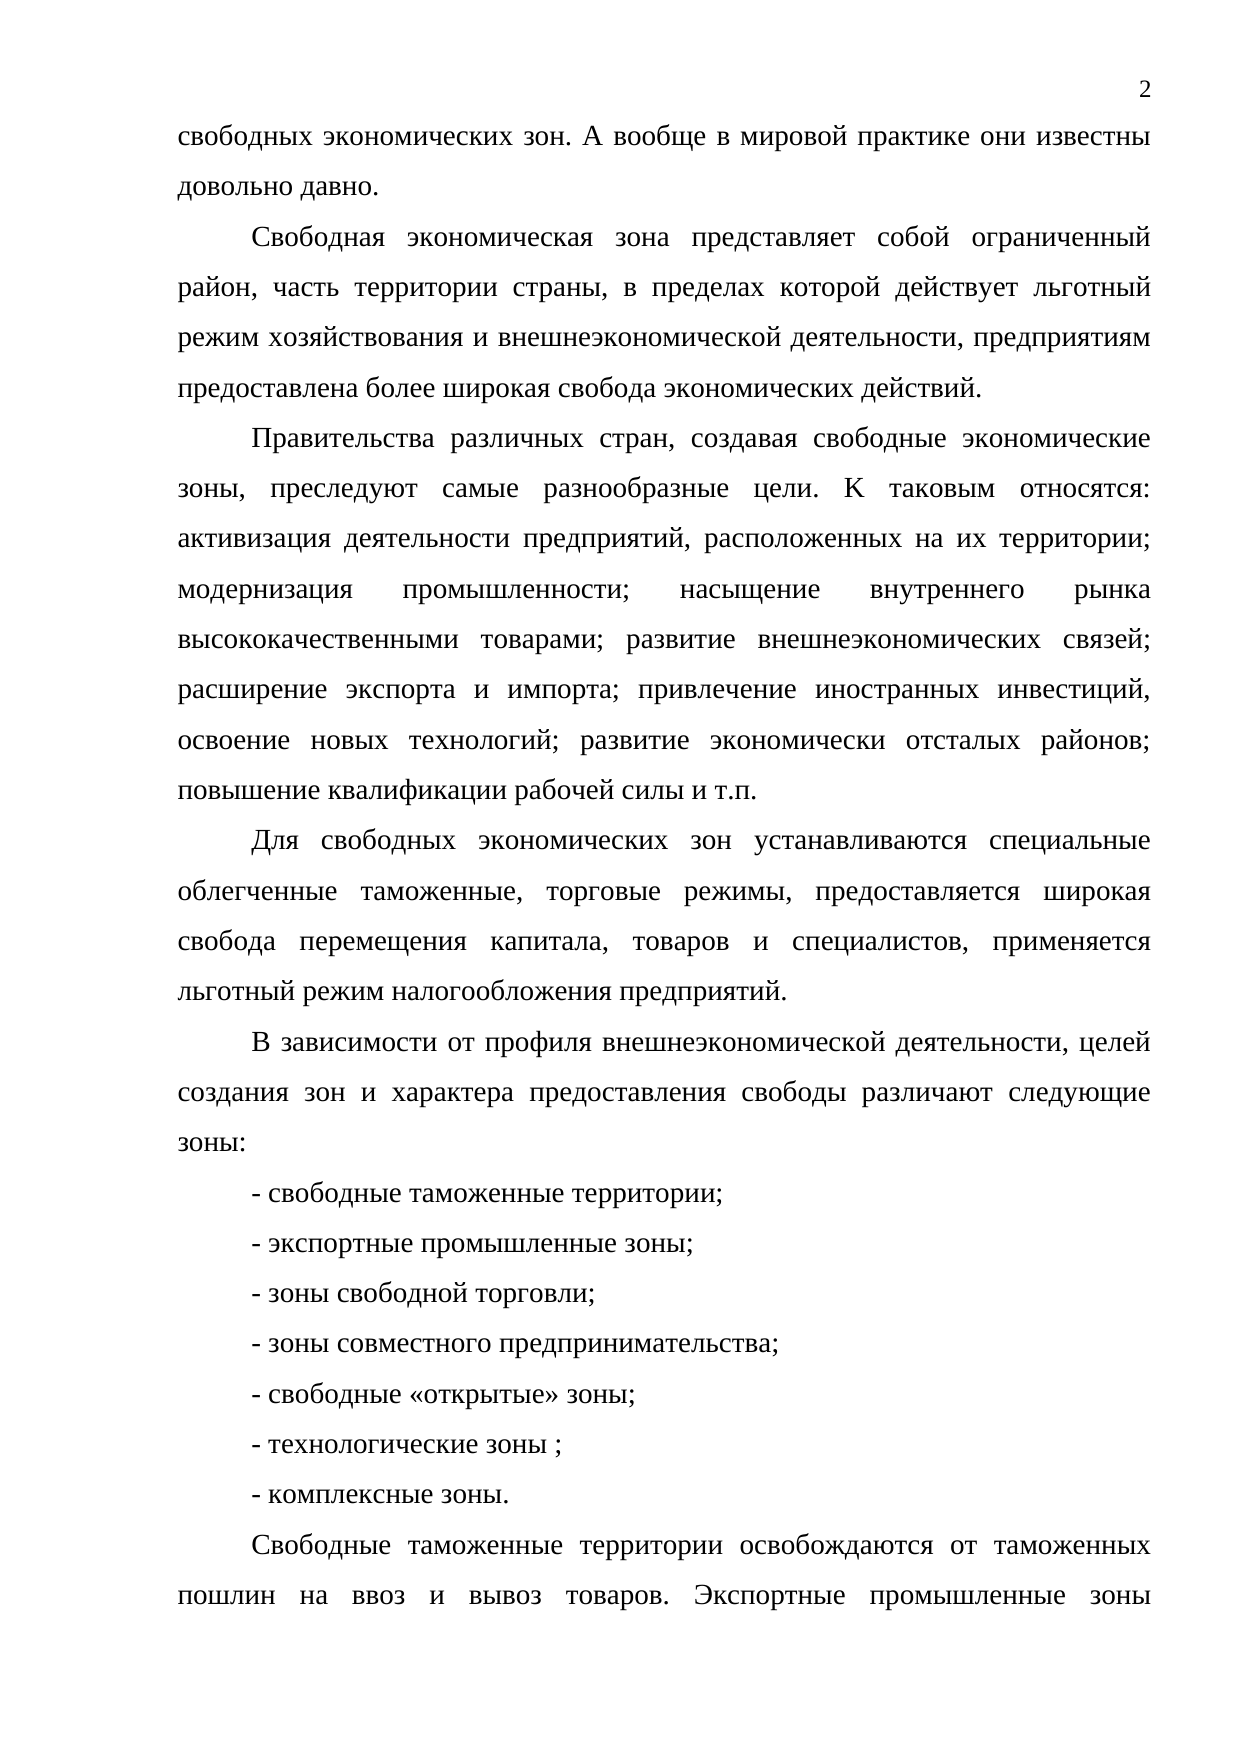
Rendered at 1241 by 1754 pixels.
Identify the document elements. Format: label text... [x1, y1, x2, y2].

text Для свободных экономических зон устанавливаются специальные облегченные таможенные, торговые режимы, предоставляется широкая свобода перемещения капитала, товаров и специалистов, применяется льготный режим налогообложения предприятий. [177, 822, 1152, 1007]
text - свободные таможенные территории; [177, 1175, 1152, 1208]
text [177, 118, 1152, 202]
text - зоны совместного предпринимательства; [177, 1326, 1152, 1359]
text Свободная экономическая зона представляет собой ограниченный район, часть территории страны, в пределах которой действует льготный режим хозяйствования и внешнеэкономической деятельности, предприятиям предоставлена более широкая свобода экономических действий. [177, 219, 1152, 403]
text Правительства различных стран, создавая свободные экономические зоны, преследуют самые разнообразные цели. K таковым относятся: активизация деятельности предприятий, расположенных на их территории; модернизация промышленности; насыщение внутреннего рынка высококачественными товарами; развитие внешнеэкономических связей; расширение экспорта и импорта; привлечение иностранных инвестиций, освоение новых технологий; развитие экономически отсталых районов; повышение квалификации рабочей силы и т.п. [177, 420, 1152, 806]
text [177, 1527, 1152, 1611]
text - технологические зоны ; [177, 1426, 1152, 1460]
text В зависимости от профиля внешнеэкономической деятельности, целей создания зон и характера предоставления свободы различают следующие зоны: [177, 1024, 1152, 1158]
text - зоны свободной торговли; [177, 1275, 1152, 1309]
text - экспортные промышленные зоны; [177, 1225, 1152, 1258]
text - комплексные зоны. [177, 1477, 1152, 1510]
text - свободные «открытые» зоны; [177, 1376, 1152, 1409]
